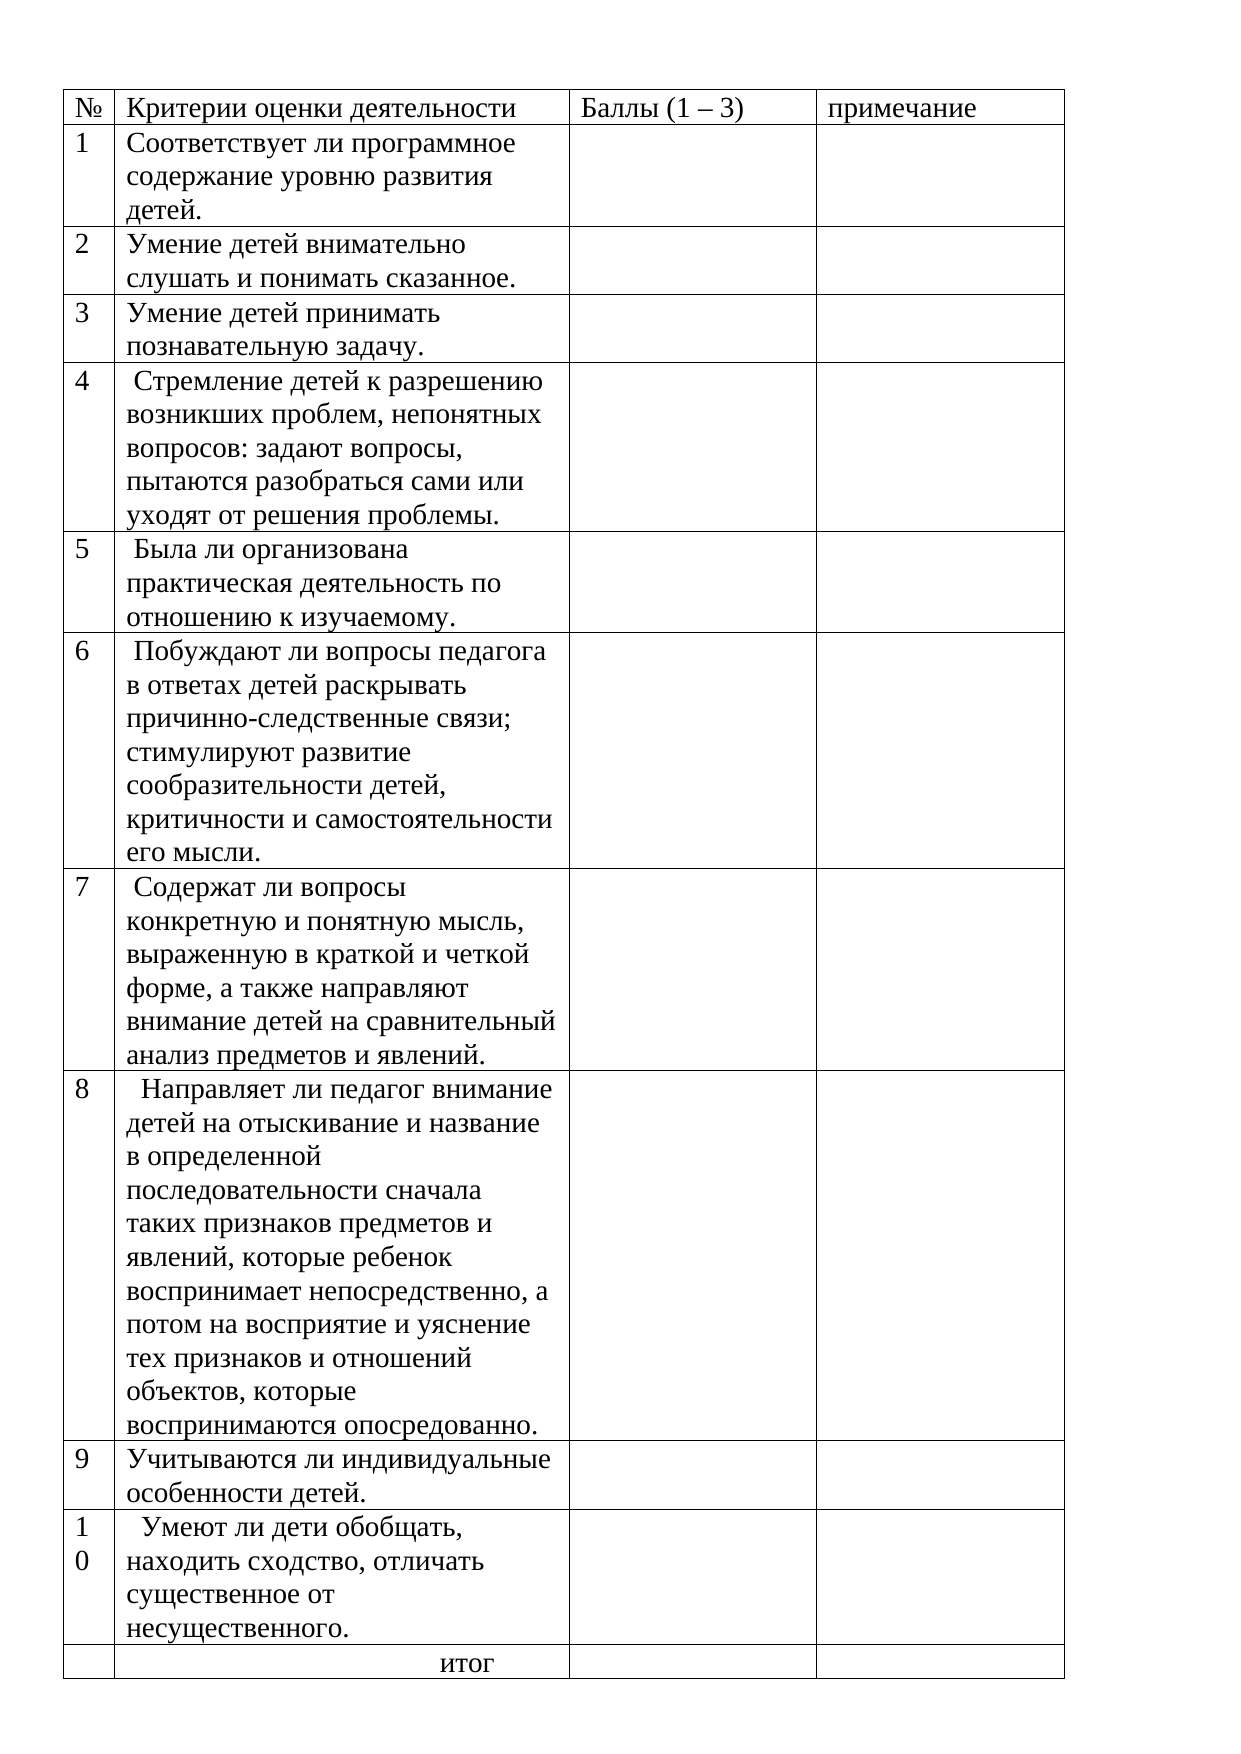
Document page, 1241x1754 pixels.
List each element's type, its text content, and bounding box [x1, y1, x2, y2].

table_cell [570, 869, 816, 1070]
table_header примечание [817, 90, 1064, 124]
table_cell 6 [64, 633, 114, 868]
table_cell 5 [64, 532, 114, 632]
table_cell [817, 532, 1064, 632]
table_cell Умеют ли дети обобщать, находить сходство, отличать существенное от несущественного. [115, 1510, 569, 1644]
table_cell [817, 1510, 1064, 1644]
table_cell 7 [64, 869, 114, 1070]
table_cell [570, 1441, 816, 1508]
table_cell [817, 1645, 1064, 1678]
table_cell [817, 125, 1064, 226]
table_cell итог [115, 1645, 569, 1678]
table_cell [570, 633, 816, 868]
table_cell Побуждают ли вопросы педагога в ответах детей раскрывать причинно-следственные связи; стимулируют развитие сообразительности детей, критичности и самостоятельности его мысли. [115, 633, 569, 868]
table_cell 4 [64, 363, 114, 531]
table_cell 2 [64, 227, 114, 294]
table_cell 10 [64, 1510, 114, 1644]
table_cell [570, 227, 816, 294]
table_cell 1 [64, 125, 114, 226]
table_cell Содержат ли вопросы конкретную и понятную мысль, выраженную в краткой и четкой форме, а также направляют внимание детей на сравнительный анализ предметов и явлений. [115, 869, 569, 1070]
table_cell Умение детей внимательно слушать и понимать сказанное. [115, 227, 569, 294]
table_cell 9 [64, 1441, 114, 1508]
table_cell Умение детей принимать познавательную задачу. [115, 295, 569, 362]
table_cell [570, 1645, 816, 1678]
table_cell [817, 227, 1064, 294]
table_cell Направляет ли педагог внимание детей на отыскивание и название в определенной последовательности сначала таких признаков предметов и явлений, которые ребенок воспринимает непосредственно, а потом на восприятие и уяснение тех признаков и отношений объектов, которые воспринимаются опосредованно. [115, 1071, 569, 1440]
table_cell [817, 633, 1064, 868]
table_cell [817, 869, 1064, 1070]
table_cell [817, 1441, 1064, 1508]
table_cell [570, 1071, 816, 1440]
table_cell [570, 295, 816, 362]
table_cell [570, 363, 816, 531]
table_cell Учитываются ли индивидуальные особенности детей. [115, 1441, 569, 1508]
table_header Баллы (1 – 3) [570, 90, 816, 124]
table_cell [817, 295, 1064, 362]
table_cell Соответствует ли программное содержание уровню развития детей. [115, 125, 569, 226]
table_cell [570, 1510, 816, 1644]
table_cell Была ли организована практическая деятельность по отношению к изучаемому. [115, 532, 569, 632]
table_cell Стремление детей к разрешению возникших проблем, непонятных вопросов: задают вопросы, пытаются разобраться сами или уходят от решения проблемы. [115, 363, 569, 531]
table_cell [570, 125, 816, 226]
table_cell [817, 363, 1064, 531]
table_cell [570, 532, 816, 632]
table_cell [817, 1071, 1064, 1440]
table_cell [64, 1645, 114, 1678]
table_cell 3 [64, 295, 114, 362]
table_header Критерии оценки деятельности [115, 90, 569, 124]
table_cell 8 [64, 1071, 114, 1440]
table_header № [64, 90, 114, 124]
